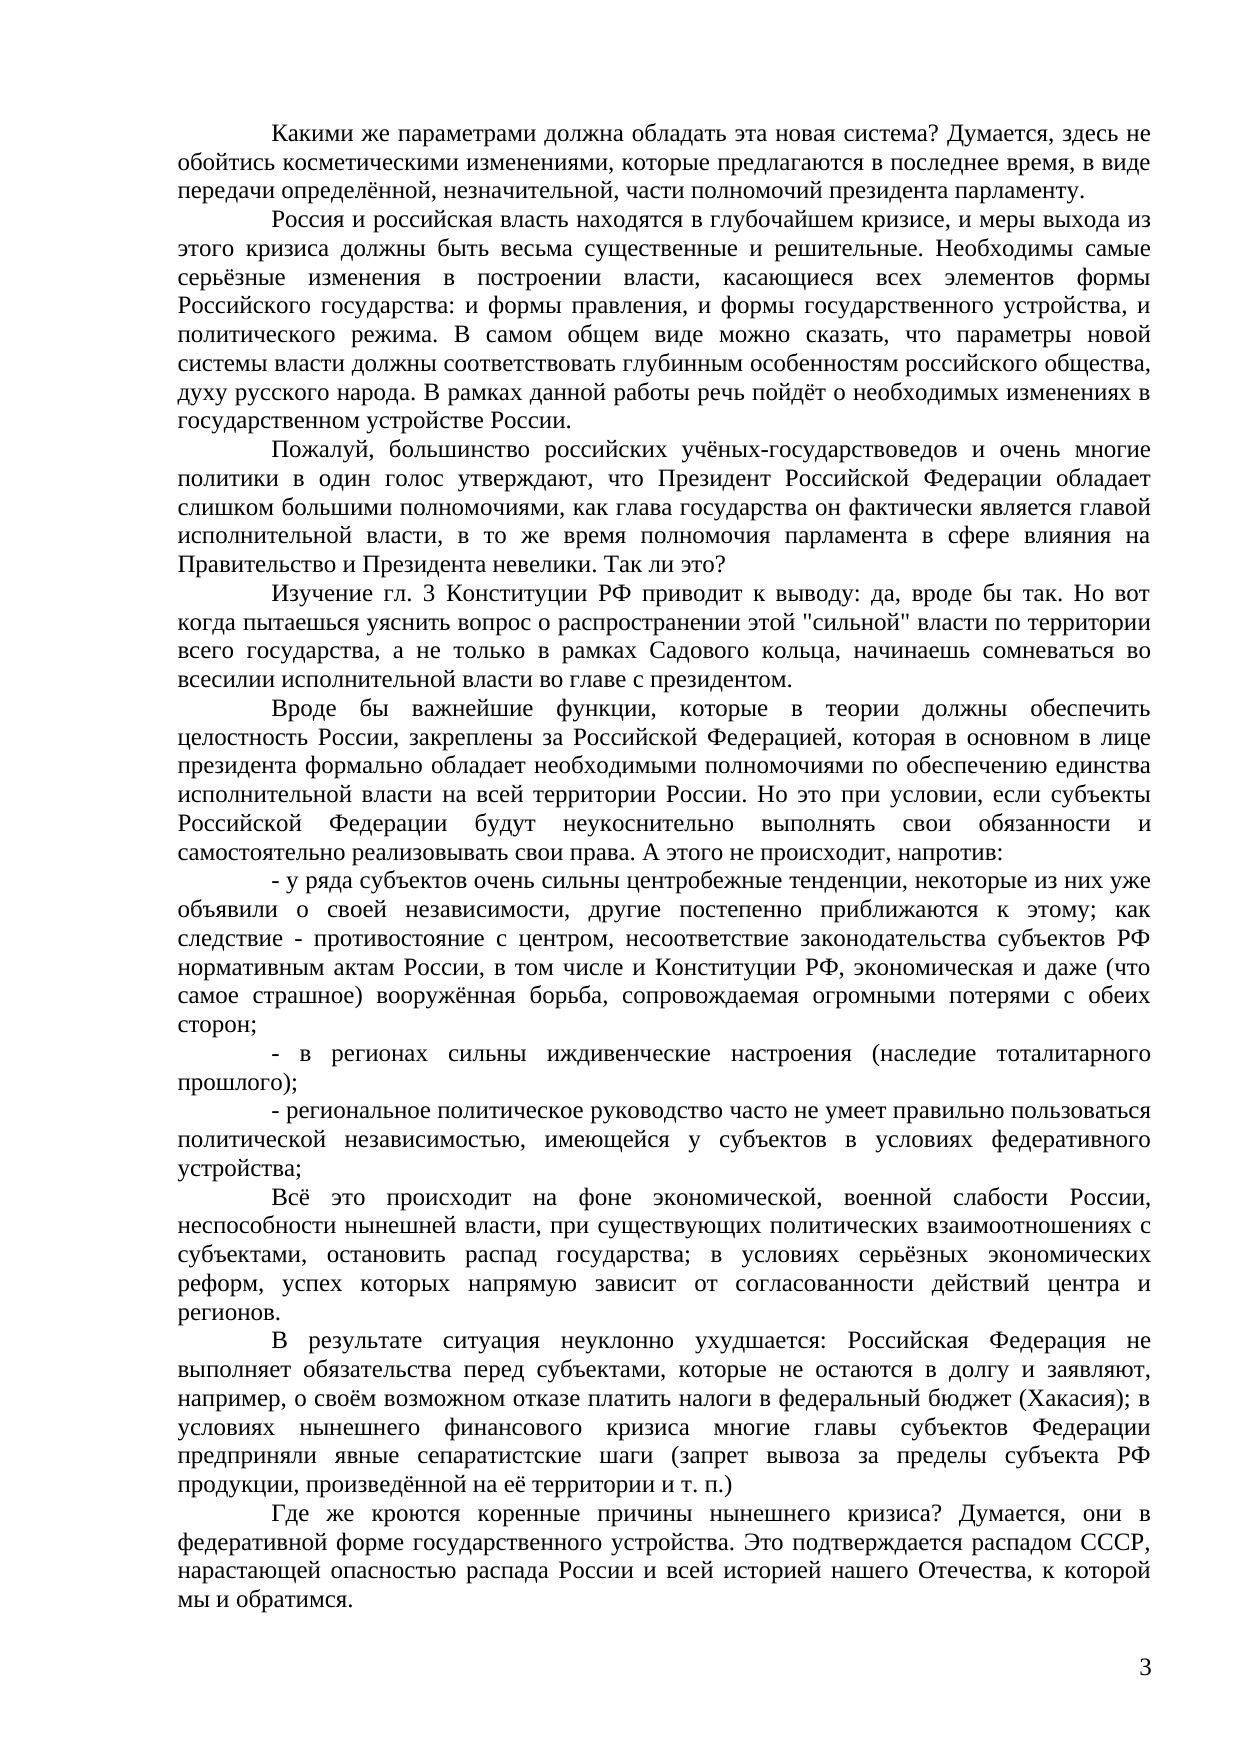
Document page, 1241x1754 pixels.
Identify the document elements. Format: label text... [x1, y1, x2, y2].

text В результате ситуация неуклонно ухудшается: Российская Федерация не выполняет обязательства перед субъектами, которые не остаются в долгу и заявляют, например, о своём возможном отказе платить налоги в федеральный бюджет (Хакасия); в условиях нынешнего финансового кризиса многие главы субъектов Федерации предприняли явные сепаратистские шаги (запрет вывоза за пределы субъекта РФ продукции, произведённой на её территории и т. п.) [177, 1326, 1152, 1498]
text - в регионах сильны иждивенческие настроения (наследие тоталитарного прошлого); [177, 1038, 1152, 1096]
text Россия и российская власть находятся в глубочайшем кризисе, и меры выхода из этого кризиса должны быть весьма существенные и решительные. Необходимы самые серьёзные изменения в построении власти, касающиеся всех элементов формы Российского государства: и формы правления, и формы государственного устройства, и политического режима. В самом общем виде можно сказать, что параметры новой системы власти должны соответствовать глубинным особенностям российского общества, духу русского народа. В рамках данной работы речь пойдёт о необходимых изменениях в государственном устройстве России. [177, 204, 1152, 434]
text Где же кроются коренные причины нынешнего кризиса? Думается, они в федеративной форме государственного устройства. Это подтверждается распадом СССР, нарастающей опасностью распада России и всей историей нашего Отечества, к которой мы и обратимся. [177, 1498, 1152, 1613]
text - региональное политическое руководство часто не умеет правильно пользоваться политической независимостью, имеющейся у субъектов в условиях федеративного устройства; [177, 1096, 1152, 1182]
text Пожалуй, большинство российских учёных-государствоведов и очень многие политики в один голос утверждают, что Президент Российской Федерации обладает слишком большими полномочиями, как глава государства он фактически является главой исполнительной власти, в то же время полномочия парламента в сфере влияния на Правительство и Президента невелики. Так ли это? [177, 434, 1152, 578]
text Какими же параметрами должна обладать эта новая система? Думается, здесь не обойтись косметическими изменениями, которые предлагаются в последнее время, в виде передачи определённой, незначительной, части полномочий президента парламенту. [177, 118, 1152, 204]
text Вроде бы важнейшие функции, которые в теории должны обеспечить целостность России, закреплены за Российской Федерацией, которая в основном в лице президента формально обладает необходимыми полномочиями по обеспечению единства исполнительной власти на всей территории России. Но это при условии, если субъекты Российской Федерации будут неукоснительно выполнять свои обязанности и самостоятельно реализовывать свои права. А этого не происходит, напротив: [177, 693, 1152, 866]
text Всё это происходит на фоне экономической, военной слабости России, неспособности нынешней власти, при существующих политических взаимоотношениях с субъектами, остановить распад государства; в условиях серьёзных экономических реформ, успех которых напрямую зависит от согласованности действий центра и регионов. [177, 1182, 1152, 1326]
text Изучение гл. 3 Конституции РФ приводит к выводу: да, вроде бы так. Но вот когда пытаешься уяснить вопрос о распространении этой "сильной" власти по территории всего государства, а не только в рамках Садового кольца, начинаешь сомневаться во всесилии исполнительной власти во главе с президентом. [177, 578, 1152, 693]
text - у ряда субъектов очень сильны центробежные тенденции, некоторые из них уже объявили о своей независимости, другие постепенно приближаются к этому; как следствие - противостояние с центром, несоответствие законодательства субъектов РФ нормативным актам России, в том числе и Конституции РФ, экономическая и даже (что самое страшное) вооружённая борьба, сопровождаемая огромными потерями с обеих сторон; [177, 866, 1152, 1038]
